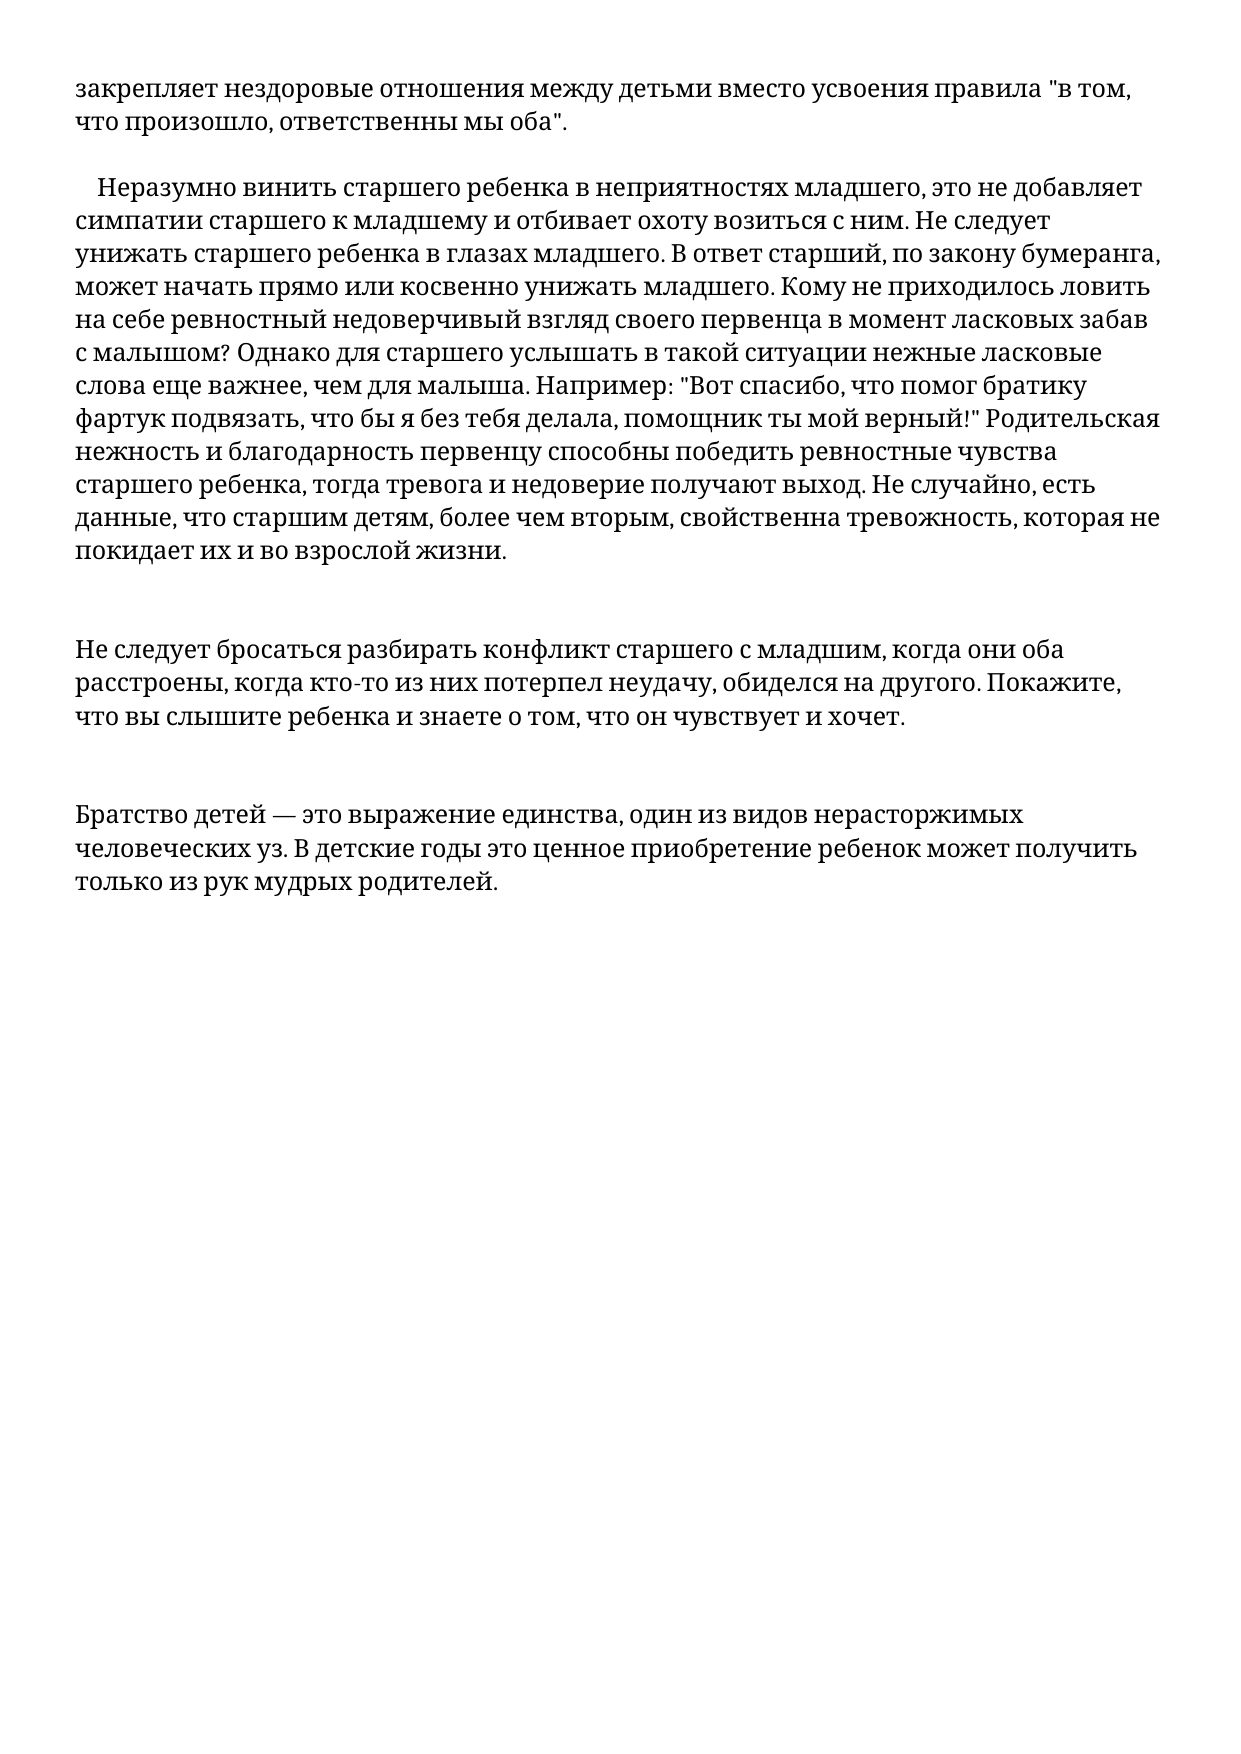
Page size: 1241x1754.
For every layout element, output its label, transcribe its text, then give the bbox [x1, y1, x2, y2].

text Неразумно винить старшего ребенка в неприятностях младшего, это не добавляет симпатии старшего к младшему и отбивает охоту возиться с ним. Не следует унижать старшего ребенка в глазах младшего. В ответ старший, по закону бумеранга, может начать прямо или косвенно унижать младшего. Кому не приходилось ловить на себе ревностный недоверчивый взгляд своего первенца в момент ласковых забав с малышом? Однако для старшего услышать в такой ситуации нежные ласковые слова еще важнее, чем для малыша. Например: "Вот спасибо, что помог братику фартук подвязать, что бы я без тебя делала, помощник ты мой верный!" Родительская нежность и благодарность первенцу способны победить ревностные чувства старшего ребенка, тогда тревога и недоверие получают выход. Не случайно, есть данные, что старшим детям, более чем вторым, свойственна тревожность, которая не покидает их и во взрослой жизни. [75, 174, 1165, 566]
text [75, 75, 1165, 137]
text Не следует бросаться разбирать конфликт старшего с младшим, когда они оба расстроены, когда кто-то из них потерпел неудачу, обиделся на другого. Покажите, что вы слышите ребенка и знаете о том, что он чувствует и хочет. [75, 636, 1165, 731]
text Братство детей — это выражение единства, один из видов нерасторжимых человеческих уз. В детские годы это ценное приобретение ребенок может получить только из рук мудрых родителей. [75, 801, 1165, 896]
